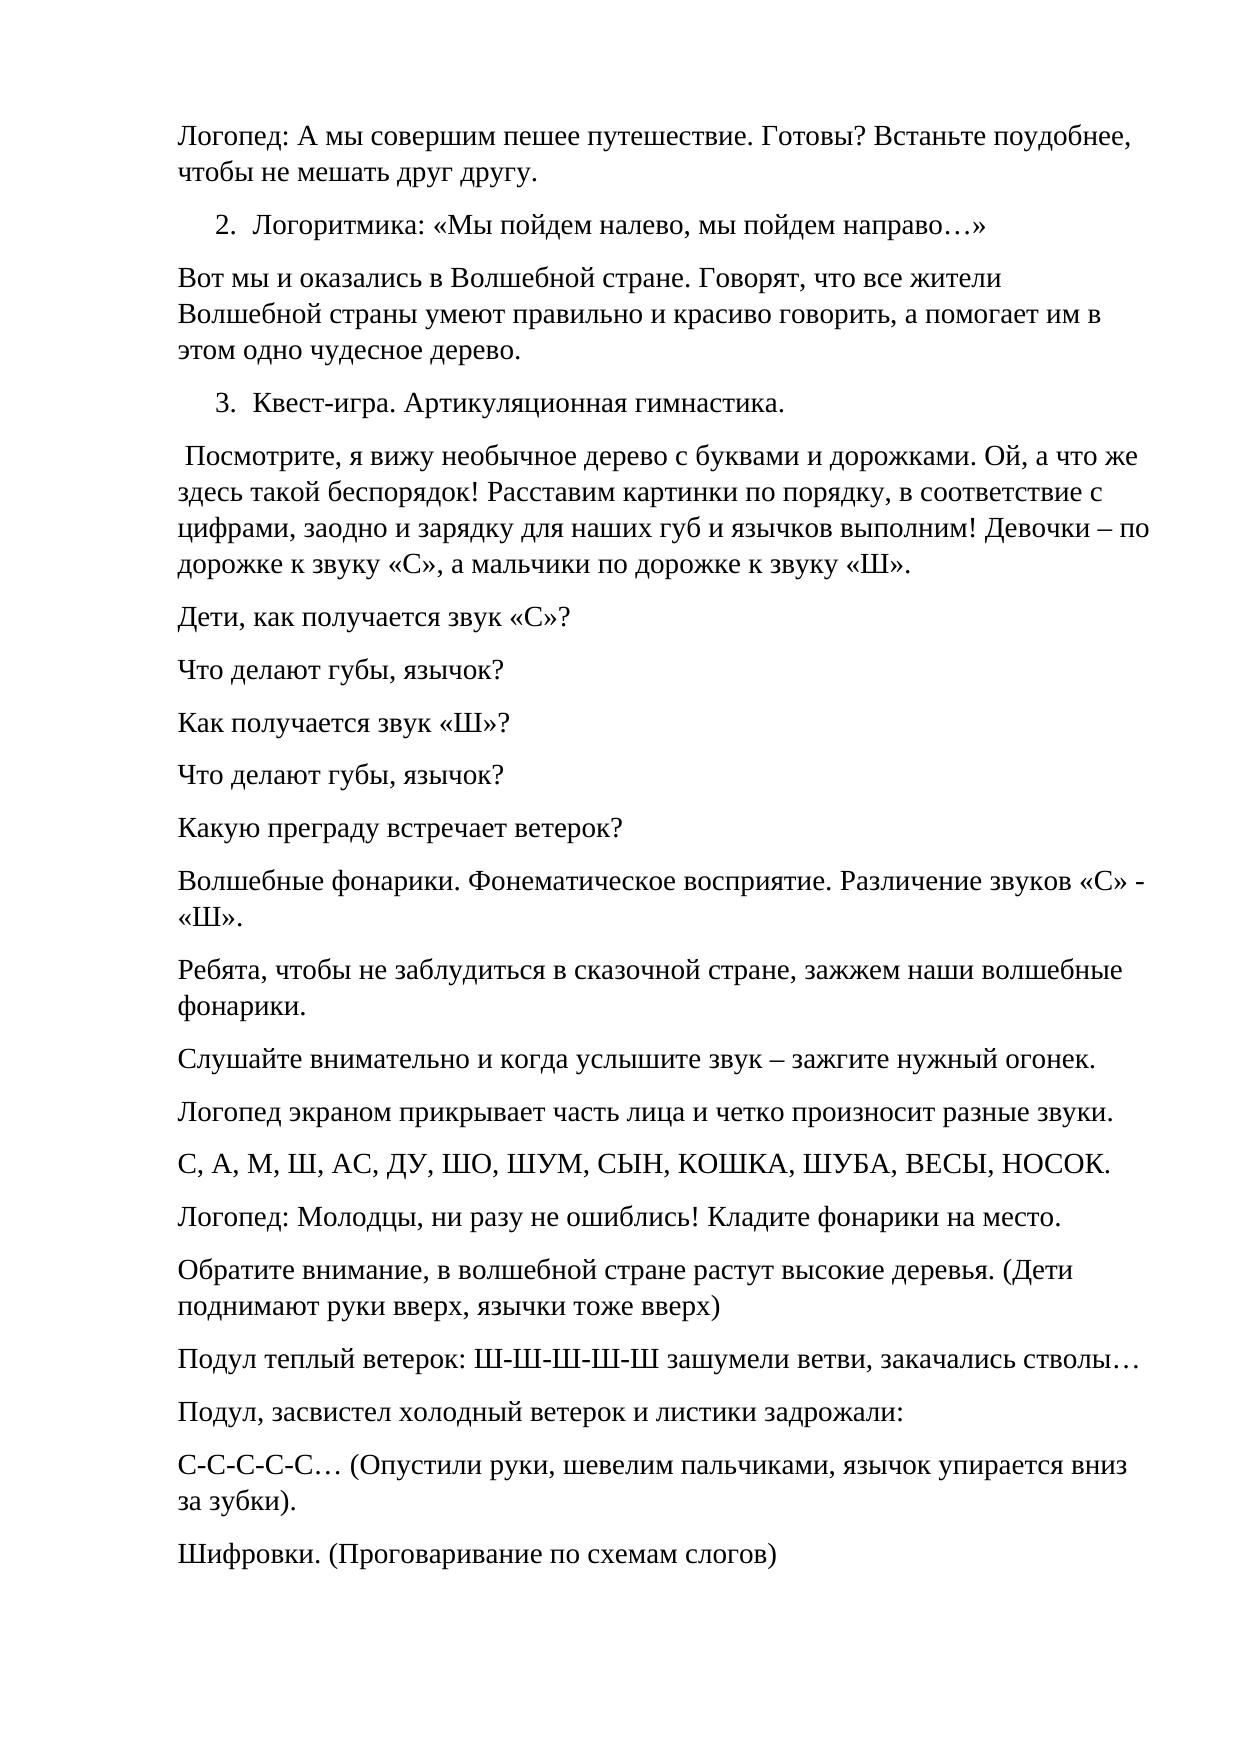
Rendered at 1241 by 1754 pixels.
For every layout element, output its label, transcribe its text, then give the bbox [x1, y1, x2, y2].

text Обратите внимание, в волшебной стране растут высокие деревья. (Дети поднимают руки вверх, язычки тоже вверх) [177, 1252, 1152, 1322]
text Дети, как получается звук «С»? [177, 599, 1152, 633]
text Слушайте внимательно и когда услышите звук – зажгите нужный огонек. [177, 1041, 1152, 1074]
text Логопед: А мы совершим пешее путешествие. Готовы? Встаньте поудобнее, чтобы не мешать друг другу. [177, 118, 1152, 188]
text Как получается звук «Ш»? [177, 705, 1152, 738]
text Логопед экраном прикрывает часть лица и четко произносит разные звуки. [177, 1094, 1152, 1127]
text Посмотрите, я вижу необычное дерево с буквами и дорожками. Ой, а что же здесь такой беспорядок! Расставим картинки по порядку, в соответствие с цифрами, заодно и зарядку для наших губ и язычков выполним! Девочки – по дорожке к звуку «С», а мальчики по дорожке к звуку «Ш». [177, 438, 1152, 580]
text Подул теплый ветерок: Ш-Ш-Ш-Ш-Ш зашумели ветви, закачались стволы… [177, 1341, 1152, 1375]
text Ребята, чтобы не заблудиться в сказочной стране, зажжем наши волшебные фонарики. [177, 952, 1152, 1022]
text С, А, М, Ш, АС, ДУ, ШО, ШУМ, СЫН, КОШКА, ШУБА, ВЕСЫ, НОСОК. [177, 1147, 1152, 1180]
list Логоритмика: «Мы пойдем налево, мы пойдем направо…» [215, 207, 1152, 241]
text Вот мы и оказались в Волшебной стране. Говорят, что все жители Волшебной страны умеют правильно и красиво говорить, а помогает им в этом одно чудесное дерево. [177, 260, 1152, 366]
text Что делают губы, язычок? [177, 652, 1152, 685]
text Какую преграду встречает ветерок? [177, 810, 1152, 844]
text Шифровки. (Проговаривание по схемам слогов) [177, 1536, 1152, 1569]
text С-С-С-С-С… (Опустили руки, шевелим пальчиками, язычок упирается вниз за зубки). [177, 1447, 1152, 1517]
text Логопед: Молодцы, ни разу не ошиблись! Кладите фонарики на место. [177, 1199, 1152, 1233]
text Волшебные фонарики. Фонематическое восприятие. Различение звуков «С» - «Ш». [177, 863, 1152, 933]
text Что делают губы, язычок? [177, 757, 1152, 791]
list Квест-игра. Артикуляционная гимнастика. [215, 385, 1152, 418]
text Подул, засвистел холодный ветерок и листики задрожали: [177, 1394, 1152, 1428]
